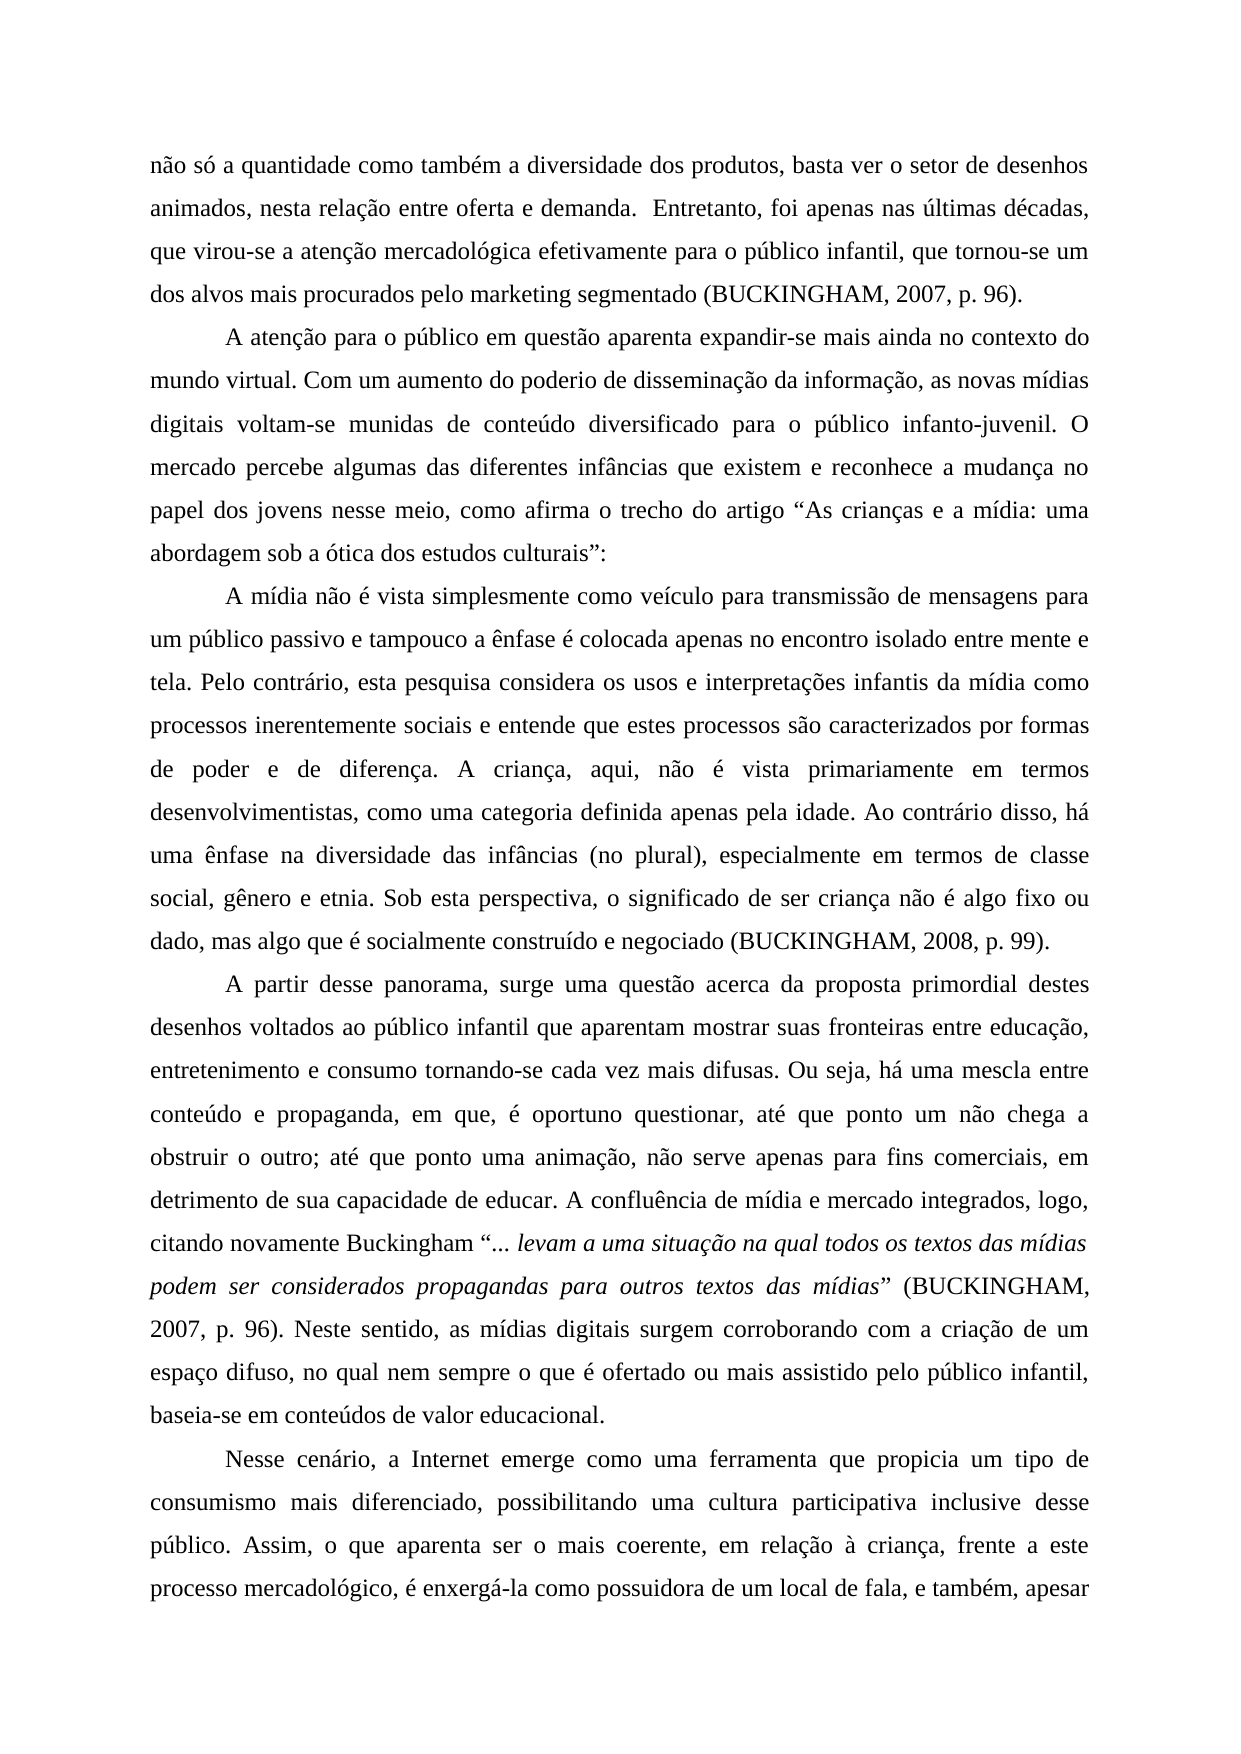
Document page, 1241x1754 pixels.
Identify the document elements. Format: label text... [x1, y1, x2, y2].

text A mídia não é vista simplesmente como veículo para transmissão de mensagens para um público passivo e tampouco a ênfase é colocada apenas no encontro isolado entre mente e tela. Pelo contrário, esta pesquisa considera os usos e interpretações infantis da mídia como processos inerentemente sociais e entende que estes processos são caracterizados por formas de poder e de diferença. A criança, aqui, não é vista primariamente em termos desenvolvimentistas, como uma categoria definida apenas pela idade. Ao contrário disso, há uma ênfase na diversidade das infâncias (no plural), especialmente em termos de classe social, gênero e etnia. Sob esta perspectiva, o significado de ser criança não é algo fixo ou dado, mas algo que é socialmente construído e negociado (BUCKINGHAM, 2008, p. 99). [150, 581, 1090, 955]
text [150, 150, 1090, 308]
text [150, 1444, 1090, 1602]
text A partir desse panorama, surge uma questão acerca da proposta primordial destes desenhos voltados ao público infantil que aparentam mostrar suas fronteiras entre educação, entretenimento e consumo tornando-se cada vez mais difusas. Ou seja, há uma mescla entre conteúdo e propaganda, em que, é oportuno questionar, até que ponto um não chega a obstruir o outro; até que ponto uma animação, não serve apenas para fins comerciais, em detrimento de sua capacidade de educar. A confluência de mídia e mercado integrados, logo, citando novamente Buckingham “... levam a uma situação na qual todos os textos das mídias podem ser considerados propagandas para outros textos das mídias” (BUCKINGHAM, 2007, p. 96). Neste sentido, as mídias digitais surgem corroborando com a criação de um espaço difuso, no qual nem sempre o que é ofertado ou mais assistido pelo público infantil, baseia-se em conteúdos de valor educacional. [150, 969, 1090, 1429]
text A atenção para o público em questão aparenta expandir-se mais ainda no contexto do mundo virtual. Com um aumento do poderio de disseminação da informação, as novas mídias digitais voltam-se munidas de conteúdo diversificado para o público infanto-juvenil. O mercado percebe algumas das diferentes infâncias que existem e reconhece a mudança no papel dos jovens nesse meio, como afirma o trecho do artigo “As crianças e a mídia: uma abordagem sob a ótica dos estudos culturais”: [150, 322, 1090, 567]
